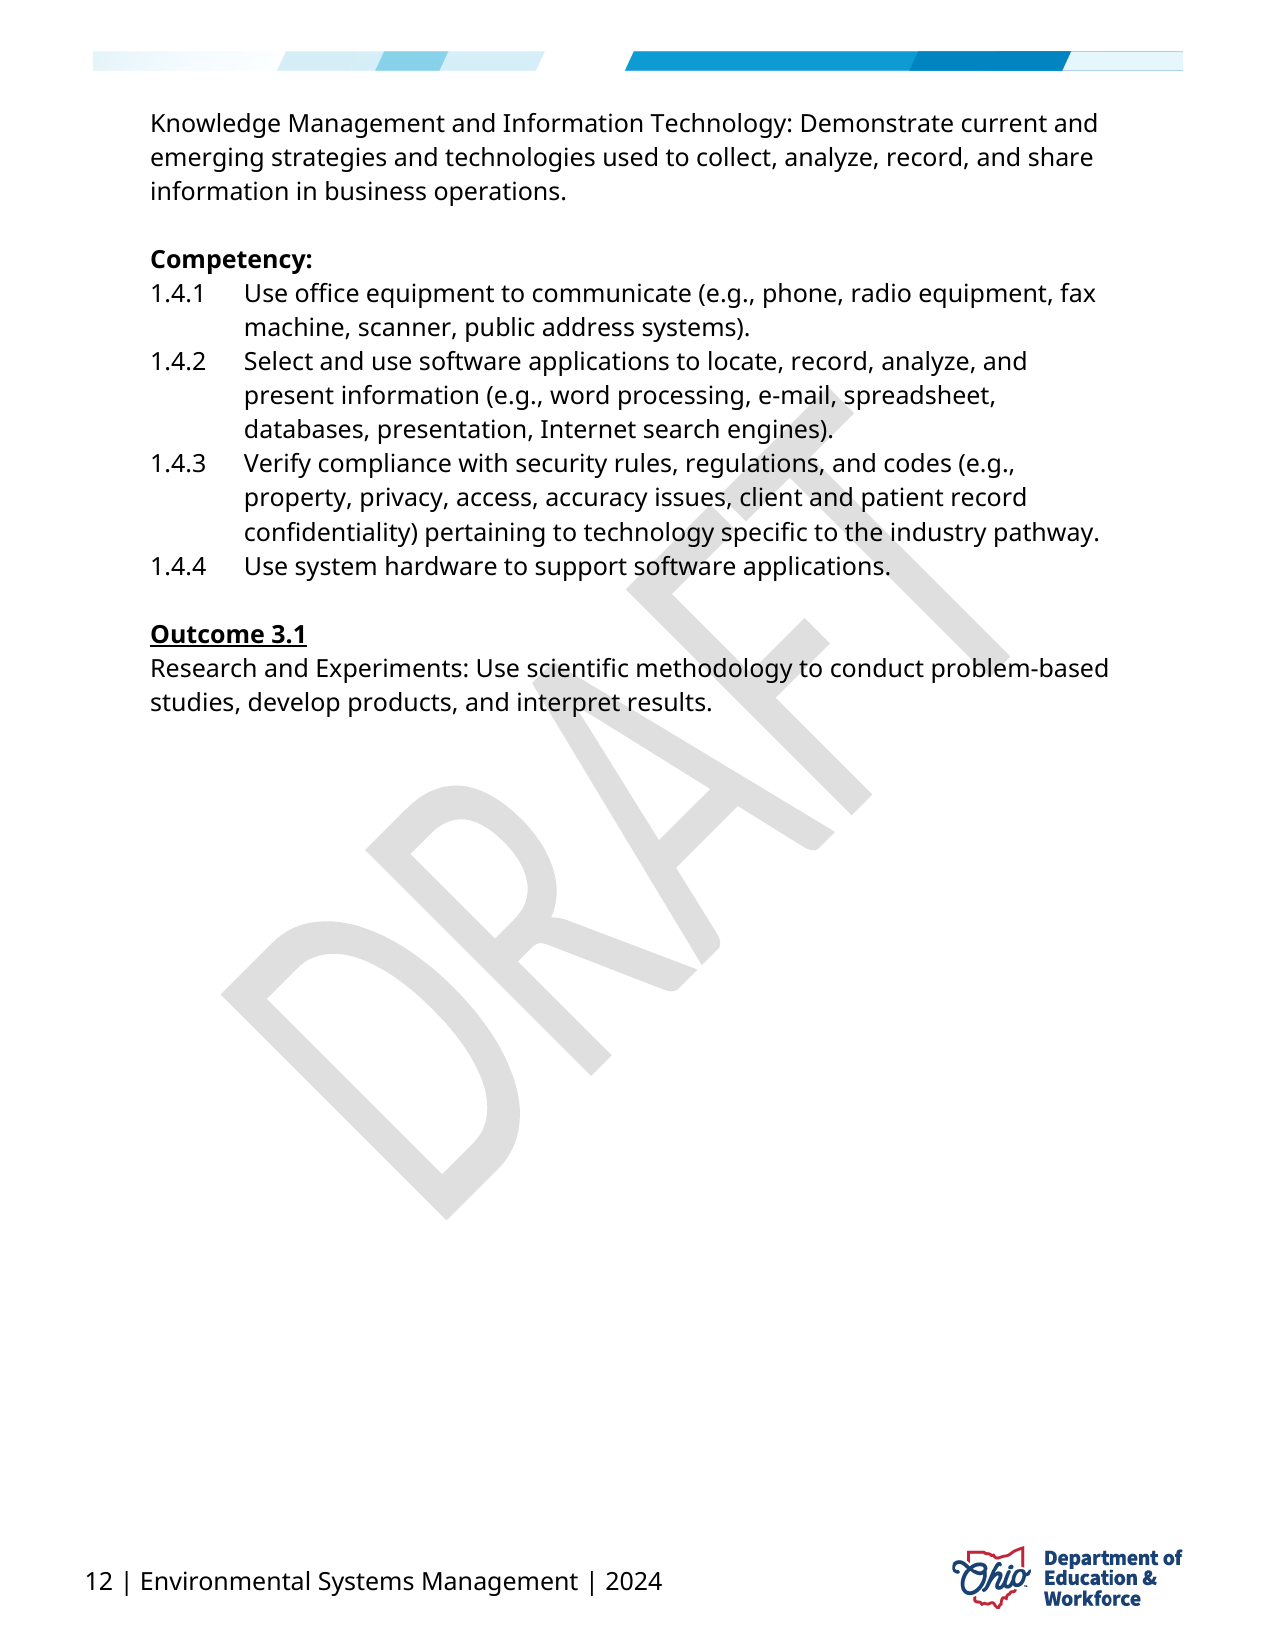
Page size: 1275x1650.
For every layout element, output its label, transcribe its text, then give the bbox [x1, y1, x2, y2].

text Research and Experiments: Use scientific methodology to conduct problem-based studies, develop products, and interpret results. [150, 650, 1125, 718]
text 1.4.1 Use office equipment to communicate (e.g., phone, radio equipment, fax machine, scanner, public address systems). [150, 276, 1125, 344]
text Knowledge Management and Information Technology: Demonstrate current and emerging strategies and technologies used to collect, analyze, record, and share information in business operations. [150, 105, 1125, 208]
text Outcome 3.1 [150, 616, 1125, 650]
picture [8, 19, 1267, 1647]
text Competency: [150, 242, 1125, 276]
text 1.4.4 Use system hardware to support software applications. [150, 548, 1125, 582]
text 1.4.3 Verify compliance with security rules, regulations, and codes (e.g., property, privacy, access, accuracy issues, client and patient record confidentiality) pertaining to technology specific to the industry pathway. [150, 446, 1125, 548]
text 1.4.2 Select and use software applications to locate, record, analyze, and present information (e.g., word processing, e-mail, spreadsheet, databases, presentation, Internet search engines). [150, 344, 1125, 446]
